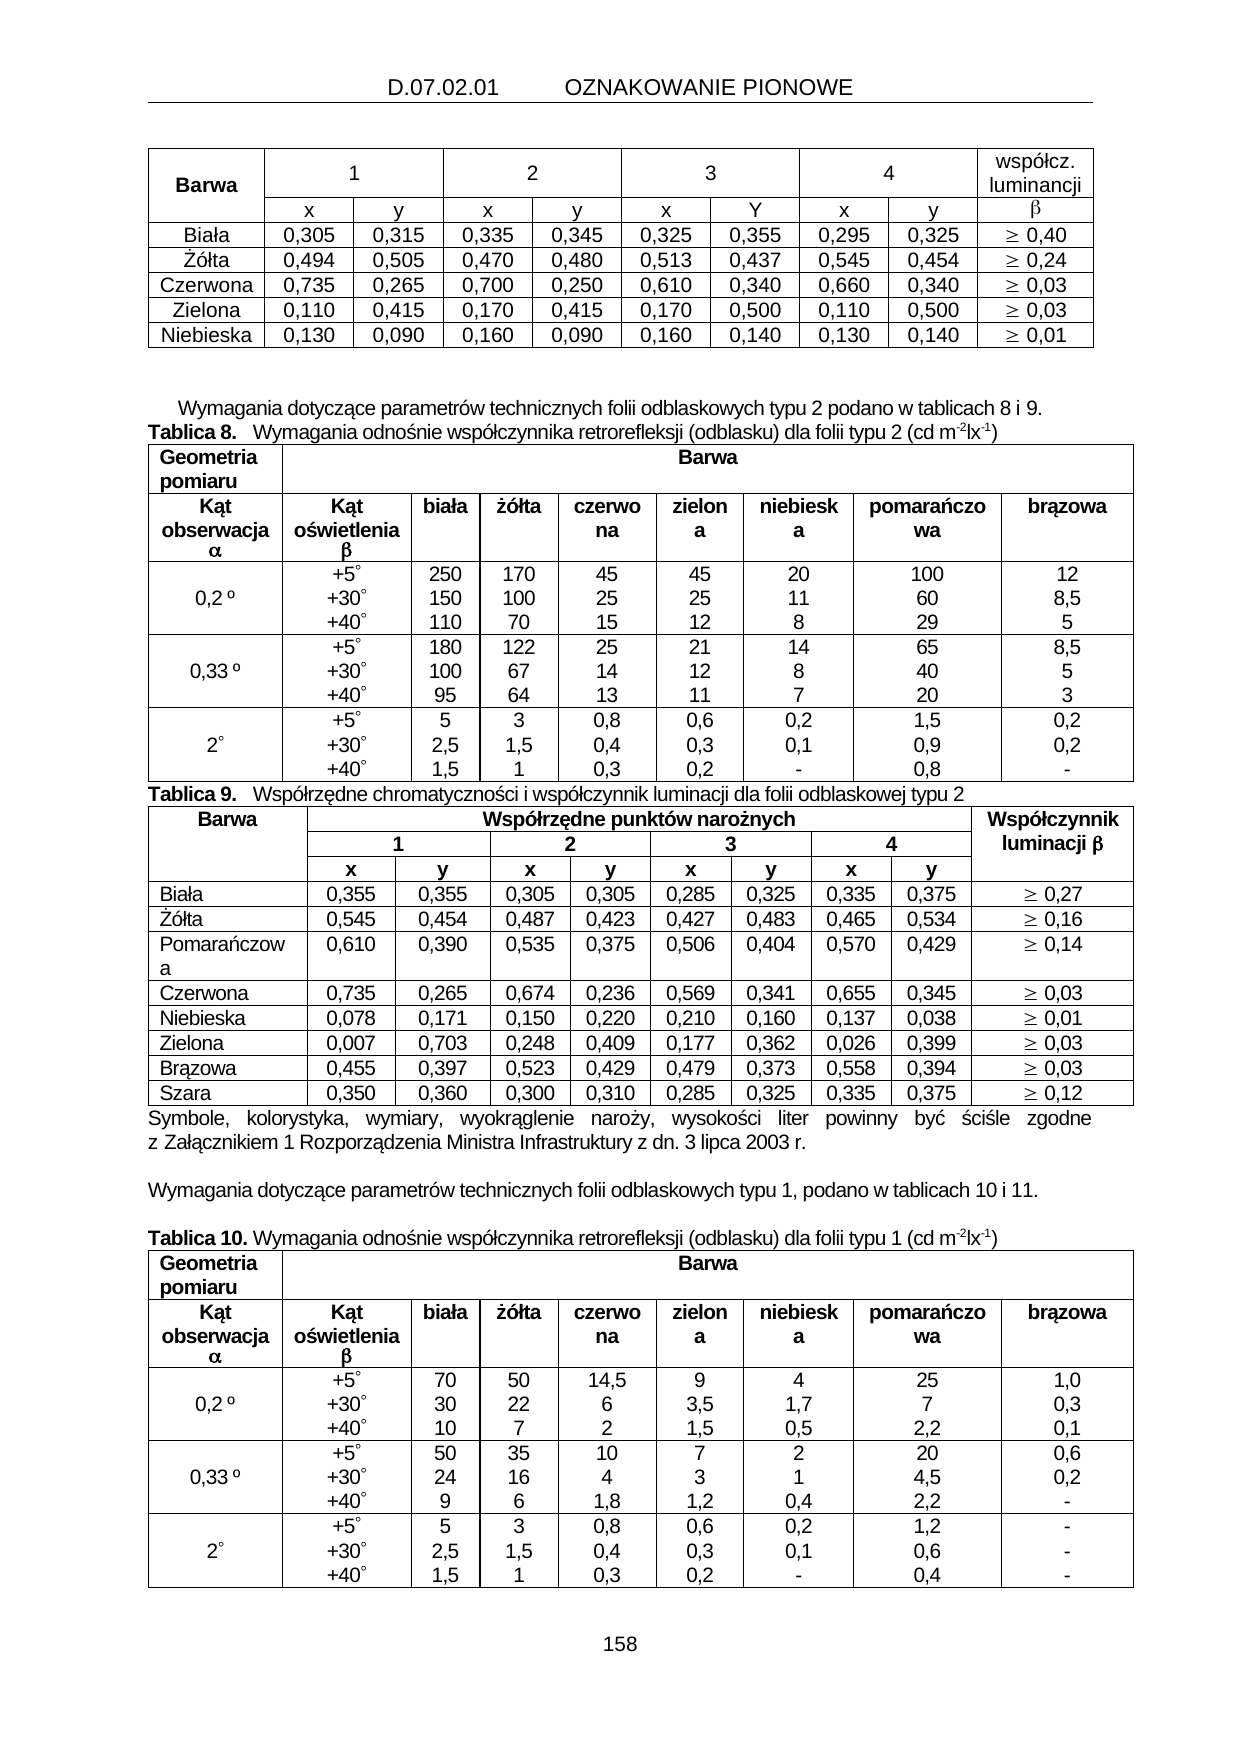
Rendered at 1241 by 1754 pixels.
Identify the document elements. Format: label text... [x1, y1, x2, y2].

table_cell Kąt oświetlenia [283, 494, 411, 561]
table_cell x [491, 857, 570, 881]
table_cell 3 [1002, 683, 1133, 707]
table_cell 1,8 [559, 1489, 656, 1513]
table_cell 0,007 [308, 1031, 395, 1055]
table_cell 0,33 º [149, 1465, 282, 1489]
table_cell 0,3 [559, 1563, 656, 1587]
table_cell 25 [657, 586, 743, 610]
table_cell Niebieska [149, 1006, 307, 1030]
table_cell 0,03 [978, 273, 1093, 297]
table_cell 0,360 [396, 1081, 490, 1105]
table_cell 10 [559, 1441, 656, 1465]
table_cell 0,375 [892, 882, 971, 906]
table_cell 0,506 [651, 932, 731, 980]
table_cell 0,2 º [149, 1392, 282, 1416]
table_cell 1,5 [481, 733, 558, 756]
table_cell [149, 562, 282, 586]
table_cell 0,375 [892, 1081, 971, 1105]
table_cell +40 [283, 1416, 411, 1440]
table_cell 0,399 [892, 1031, 971, 1055]
table_cell 21 [657, 635, 743, 659]
table_cell 0,2 [1002, 708, 1133, 732]
table_cell 65 [854, 635, 1001, 659]
table_cell 0,335 [812, 1081, 891, 1105]
table_cell Zielona [149, 298, 264, 322]
table_cell 0,409 [571, 1031, 650, 1055]
table_header 1 [265, 149, 443, 197]
table_cell x [800, 198, 888, 222]
table_cell 0,295 [800, 223, 888, 247]
table_cell +5 [283, 1441, 411, 1465]
table_cell 0,177 [651, 1031, 731, 1055]
table_cell 0,16 [972, 907, 1133, 931]
table_cell 0,130 [800, 323, 888, 347]
table_cell +30 [283, 586, 411, 610]
table_cell żółta [481, 494, 558, 561]
table_cell 0,394 [892, 1056, 971, 1080]
table_cell +30 [283, 1539, 411, 1562]
table_cell 0,078 [308, 1006, 395, 1030]
table_header Barwa [149, 149, 264, 222]
table_cell 0,5 [744, 1416, 853, 1440]
table_cell 0,341 [732, 981, 811, 1005]
table_cell 0,494 [265, 248, 353, 272]
table_cell 0,335 [812, 882, 891, 906]
table_cell - [1002, 1539, 1133, 1562]
table_cell 0,310 [571, 1081, 650, 1105]
table_cell 0,2 [744, 708, 853, 732]
table_cell pomarańczowa [854, 494, 1001, 561]
table_cell 1,5 [412, 1563, 479, 1587]
table_cell 4 [559, 1465, 656, 1489]
table_cell y [892, 857, 971, 881]
table_cell 7 [854, 1392, 1001, 1416]
table_cell 0,355 [711, 223, 799, 247]
table_cell +40 [283, 683, 411, 707]
text Wymagania dotyczące parametrów technicznych folii odblaskowych typu 2 podano w tablicach 8 i 9. [148, 396, 1093, 420]
table_header Współrzędne punktów narożnych [308, 807, 971, 831]
table_cell 0,345 [533, 223, 621, 247]
table_cell x [622, 198, 710, 222]
table_cell 1,2 [657, 1489, 743, 1513]
table_cell 0,340 [711, 273, 799, 297]
table_cell 0,455 [308, 1056, 395, 1080]
table_cell 0,505 [354, 248, 443, 272]
table_cell y [533, 198, 621, 222]
table_cell 0,325 [732, 1081, 811, 1105]
table_cell Żółta [149, 907, 307, 931]
table_cell Biała [149, 223, 264, 247]
table_cell 0,350 [308, 1081, 395, 1105]
table_cell 9 [412, 1489, 479, 1513]
table_cell 0,660 [800, 273, 888, 297]
table_cell 0,340 [889, 273, 977, 297]
table_cell 3 [651, 832, 811, 856]
table_cell 0,01 [978, 323, 1093, 347]
table_cell 0,03 [978, 298, 1093, 322]
table_cell 0,427 [651, 907, 731, 931]
table_cell 1 [744, 1465, 853, 1489]
table_cell 150 [412, 586, 479, 610]
table_cell +30 [283, 659, 411, 683]
table_cell 0,03 [972, 981, 1133, 1005]
table_cell 0,500 [711, 298, 799, 322]
table_cell 0,1 [744, 1539, 853, 1562]
table_cell Pomarańczowa [149, 932, 307, 980]
table_cell 0,160 [622, 323, 710, 347]
table_cell 0,6 [854, 1539, 1001, 1562]
table_cell 0,355 [308, 882, 395, 906]
table_cell 70 [481, 610, 558, 634]
table_cell 2,5 [412, 1539, 479, 1562]
table_cell 6 [559, 1392, 656, 1416]
table_cell brązowa [1002, 494, 1133, 561]
table_cell 0,523 [491, 1056, 570, 1080]
table_cell 5 [1002, 610, 1133, 634]
table_cell 0,423 [571, 907, 650, 931]
table_cell 0,570 [812, 932, 891, 980]
table_header 2 [444, 149, 621, 197]
table_cell 25 [559, 635, 656, 659]
table_cell 0,1 [1002, 1416, 1133, 1440]
table_cell 0,535 [491, 932, 570, 980]
table_cell 0,33 º [149, 659, 282, 683]
table_cell 1,5 [854, 708, 1001, 732]
table_cell [149, 1514, 282, 1538]
table_cell 24 [412, 1465, 479, 1489]
table_cell 3,5 [657, 1392, 743, 1416]
table_cell 13 [559, 683, 656, 707]
table_cell 30 [412, 1392, 479, 1416]
table_cell 50 [481, 1368, 558, 1392]
table_cell 0,026 [812, 1031, 891, 1055]
table_cell 170 [481, 562, 558, 586]
table_cell 0,210 [651, 1006, 731, 1030]
table_cell 2 [149, 1539, 282, 1562]
table_cell Brązowa [149, 1056, 307, 1080]
table_cell 0,335 [444, 223, 532, 247]
table_cell 0,248 [491, 1031, 570, 1055]
table_cell 0,090 [354, 323, 443, 347]
table_cell 0,325 [889, 223, 977, 247]
table_cell 0,220 [571, 1006, 650, 1030]
table_cell 1,2 [854, 1514, 1001, 1538]
table_cell 0,429 [892, 932, 971, 980]
table_cell 0,250 [533, 273, 621, 297]
table_cell 7 [657, 1441, 743, 1465]
table_cell 100 [854, 562, 1001, 586]
table_cell 11 [744, 586, 853, 610]
table_cell [149, 1368, 282, 1392]
table_cell +5 [283, 1514, 411, 1538]
table_cell 0,110 [800, 298, 888, 322]
table_cell 0,429 [571, 1056, 650, 1080]
table_cell 0,465 [812, 907, 891, 931]
table_cell Szara [149, 1081, 307, 1105]
table_cell 2 [744, 1441, 853, 1465]
table_cell 0,315 [354, 223, 443, 247]
table_cell 0,454 [396, 907, 490, 931]
table_cell 0,4 [559, 1539, 656, 1562]
table_cell biała [412, 494, 479, 561]
table_cell 0,01 [972, 1006, 1133, 1030]
table_cell 0,325 [622, 223, 710, 247]
table_cell 0,6 [1002, 1441, 1133, 1465]
table_cell Żółta [149, 248, 264, 272]
table_cell 0,4 [559, 733, 656, 756]
table_cell 0,285 [651, 1081, 731, 1105]
table_header 3 [622, 149, 799, 197]
table_cell 5 [1002, 659, 1133, 683]
table_header Barwa [149, 807, 307, 881]
table_cell 0,375 [571, 932, 650, 980]
table_cell 0,480 [533, 248, 621, 272]
table_cell Zielona [149, 1031, 307, 1055]
table_cell 0,24 [978, 248, 1093, 272]
table_cell 1,5 [481, 1539, 558, 1562]
table_cell 2 [491, 832, 650, 856]
table_cell y [396, 857, 490, 881]
table_cell 0,437 [711, 248, 799, 272]
table_cell zielona [657, 494, 743, 561]
table_cell 12 [1002, 562, 1133, 586]
table_cell 0,390 [396, 932, 490, 980]
table_cell 0,3 [559, 756, 656, 781]
table_cell 0,8 [559, 1514, 656, 1538]
table_cell 25 [559, 586, 656, 610]
table_cell 250 [412, 562, 479, 586]
table_cell 0,8 [559, 708, 656, 732]
table_cell 0,2 [1002, 733, 1133, 756]
text Tablica 10. Wymagania odnośnie współczynnika retrorefleksji (odblasku) dla folii typu 1 (cd m-2lx-1) [148, 1226, 1093, 1250]
table_cell +40 [283, 1563, 411, 1587]
table_cell 12 [657, 659, 743, 683]
table_cell 0,2 [657, 1563, 743, 1587]
table_cell 0,038 [892, 1006, 971, 1030]
table_cell 60 [854, 586, 1001, 610]
table_cell 0,170 [622, 298, 710, 322]
table_cell 0,171 [396, 1006, 490, 1030]
text Wymagania dotyczące parametrów technicznych folii odblaskowych typu 1, podano w tablicach 10 i 11. [148, 1178, 1093, 1202]
table_cell y [732, 857, 811, 881]
table_cell 0,569 [651, 981, 731, 1005]
table_cell 8 [744, 659, 853, 683]
table_cell 0,305 [265, 223, 353, 247]
table_cell 0,415 [354, 298, 443, 322]
table_cell 180 [412, 635, 479, 659]
table_cell 6 [481, 1489, 558, 1513]
table_cell 2,2 [854, 1416, 1001, 1440]
table_cell 0,610 [622, 273, 710, 297]
table_cell 0,454 [889, 248, 977, 272]
table_cell 0,090 [533, 323, 621, 347]
table_cell 3 [657, 1465, 743, 1489]
table_cell [149, 610, 282, 634]
table_cell 2,5 [412, 733, 479, 756]
table_cell Biała [149, 882, 307, 906]
table_cell 8,5 [1002, 635, 1133, 659]
table_cell 25 [854, 1368, 1001, 1392]
table_cell - [744, 756, 853, 781]
table_cell 0,558 [812, 1056, 891, 1080]
table_cell 0,3 [657, 733, 743, 756]
table_cell +30 [283, 1392, 411, 1416]
table_cell 0,285 [651, 882, 731, 906]
table_cell +5 [283, 635, 411, 659]
table_cell 0,610 [308, 932, 395, 980]
table_cell 1,0 [1002, 1368, 1133, 1392]
table_cell 0,8 [854, 756, 1001, 781]
table_cell Y [711, 198, 799, 222]
table_cell x [265, 198, 353, 222]
table_cell 0,487 [491, 907, 570, 931]
table_cell 110 [412, 610, 479, 634]
table_cell 0,2 [657, 756, 743, 781]
table_cell 0,355 [396, 882, 490, 906]
table_cell 0,362 [732, 1031, 811, 1055]
table_cell - [1002, 1514, 1133, 1538]
table_header 4 [800, 149, 977, 197]
table_cell x [308, 857, 395, 881]
table_cell 10 [412, 1416, 479, 1440]
table_cell [978, 198, 1093, 222]
table_cell Kąt oświetlenia [283, 1300, 411, 1367]
table_cell 9 [657, 1368, 743, 1392]
table_cell 122 [481, 635, 558, 659]
table_cell 1,5 [657, 1416, 743, 1440]
table_cell 0,735 [308, 981, 395, 1005]
table_cell 14 [559, 659, 656, 683]
table_cell 64 [481, 683, 558, 707]
table_header Barwa [283, 1251, 1133, 1299]
table_cell x [651, 857, 731, 881]
table_cell 0,545 [308, 907, 395, 931]
table_cell [149, 1489, 282, 1513]
table_cell - [1002, 1489, 1133, 1513]
table_cell 0,12 [972, 1081, 1133, 1105]
table_cell zielona [657, 1300, 743, 1367]
table_header Barwa [283, 445, 1133, 493]
table_cell - [1002, 756, 1133, 781]
table_cell Kąt obserwacja [149, 494, 282, 561]
table_cell Kąt obserwacja [149, 1300, 282, 1367]
table_cell 0,300 [491, 1081, 570, 1105]
table_cell 1 [481, 756, 558, 781]
table_cell 0,655 [812, 981, 891, 1005]
table_cell 0,513 [622, 248, 710, 272]
table_cell 7 [481, 1416, 558, 1440]
table_cell 0,3 [657, 1539, 743, 1562]
table_cell 0,700 [444, 273, 532, 297]
table_header Współczynnik luminacji [972, 807, 1133, 881]
table_cell 0,160 [444, 323, 532, 347]
table_cell 0,500 [889, 298, 977, 322]
table_cell [149, 1563, 282, 1587]
table_cell x [812, 857, 891, 881]
table_cell y [889, 198, 977, 222]
table_cell Niebieska [149, 323, 264, 347]
table_cell [149, 683, 282, 707]
table_cell brązowa [1002, 1300, 1133, 1367]
table_cell +30 [283, 1465, 411, 1489]
table_cell 8 [744, 610, 853, 634]
table_cell 0,674 [491, 981, 570, 1005]
table_cell 0,9 [854, 733, 1001, 756]
table_cell 0,1 [744, 733, 853, 756]
table_cell 95 [412, 683, 479, 707]
table_cell 0,479 [651, 1056, 731, 1080]
table_cell +40 [283, 756, 411, 781]
table_cell 0,137 [812, 1006, 891, 1030]
table_header Geometria pomiaru [149, 1251, 282, 1299]
table_cell 7 [744, 683, 853, 707]
table_cell 8,5 [1002, 586, 1133, 610]
table_cell 5 [412, 708, 479, 732]
table_cell 0,140 [889, 323, 977, 347]
table_cell 20 [744, 562, 853, 586]
table_cell 0,160 [732, 1006, 811, 1030]
table_cell 3 [481, 708, 558, 732]
table_cell 2 [559, 1416, 656, 1440]
table_cell 1,5 [412, 756, 479, 781]
table_cell 0,4 [854, 1563, 1001, 1587]
table_cell 0,345 [892, 981, 971, 1005]
table_cell +30 [283, 733, 411, 756]
table_cell 0,2 [744, 1514, 853, 1538]
table_cell [149, 756, 282, 781]
table_cell 0,03 [972, 1031, 1133, 1055]
table_cell 40 [854, 659, 1001, 683]
table_cell 0,735 [265, 273, 353, 297]
table_cell niebieska [744, 1300, 853, 1367]
table_cell 12 [657, 610, 743, 634]
table_cell 0,265 [354, 273, 443, 297]
table_cell 0,2 [1002, 1465, 1133, 1489]
table_cell 0,703 [396, 1031, 490, 1055]
table_cell 2 [149, 733, 282, 756]
table_cell 0,27 [972, 882, 1133, 906]
table_cell 0,6 [657, 1514, 743, 1538]
table_cell 20 [854, 1441, 1001, 1465]
table_header współcz. luminancji [978, 149, 1093, 197]
table_cell 4 [812, 832, 971, 856]
table_cell +5 [283, 708, 411, 732]
table_cell 2,2 [854, 1489, 1001, 1513]
table_cell - [744, 1563, 853, 1587]
table_cell 16 [481, 1465, 558, 1489]
table_cell 14,5 [559, 1368, 656, 1392]
table_cell żółta [481, 1300, 558, 1367]
table_cell 0,110 [265, 298, 353, 322]
table_cell 0,14 [972, 932, 1133, 980]
table_cell 0,130 [265, 323, 353, 347]
table_cell 45 [657, 562, 743, 586]
table_cell 0,03 [972, 1056, 1133, 1080]
table_cell 35 [481, 1441, 558, 1465]
table_cell Czerwona [149, 273, 264, 297]
table_cell 3 [481, 1514, 558, 1538]
table_cell czerwona [559, 1300, 656, 1367]
table_cell [149, 1441, 282, 1465]
table_cell 0,2 º [149, 586, 282, 610]
table_cell 70 [412, 1368, 479, 1392]
table_cell 0,170 [444, 298, 532, 322]
table_cell 45 [559, 562, 656, 586]
table_cell [149, 708, 282, 732]
table_cell +5 [283, 562, 411, 586]
table_cell 100 [412, 659, 479, 683]
table_cell 0,470 [444, 248, 532, 272]
table_cell 22 [481, 1392, 558, 1416]
table_cell x [444, 198, 532, 222]
table_cell 0,6 [657, 708, 743, 732]
table_cell 4 [744, 1368, 853, 1392]
table_cell +40 [283, 610, 411, 634]
table_cell 0,545 [800, 248, 888, 272]
table_cell 0,415 [533, 298, 621, 322]
text Tablica 9. Współrzędne chromatyczności i współczynnik luminacji dla folii odblaskowej typu 2 [148, 782, 1093, 806]
table_cell 67 [481, 659, 558, 683]
table_cell 1,7 [744, 1392, 853, 1416]
table_cell 0,140 [711, 323, 799, 347]
table_header Geometria pomiaru [149, 445, 282, 493]
table_cell 29 [854, 610, 1001, 634]
table_cell pomarańczowa [854, 1300, 1001, 1367]
table_cell 0,236 [571, 981, 650, 1005]
table_cell y [354, 198, 443, 222]
table_cell 0,305 [571, 882, 650, 906]
table_cell 0,3 [1002, 1392, 1133, 1416]
table_cell 1 [481, 1563, 558, 1587]
text Tablica 8. Wymagania odnośnie współczynnika retrorefleksji (odblasku) dla folii typu 2 (cd m-2lx-1) [148, 420, 1093, 444]
table_cell [149, 635, 282, 659]
table_cell 0,4 [744, 1489, 853, 1513]
table_cell 15 [559, 610, 656, 634]
table_cell 50 [412, 1441, 479, 1465]
table_cell - [1002, 1563, 1133, 1587]
table_cell [149, 1416, 282, 1440]
table_cell 0,265 [396, 981, 490, 1005]
table_cell 11 [657, 683, 743, 707]
table_cell +5 [283, 1368, 411, 1392]
table_cell czerwona [559, 494, 656, 561]
table_cell y [571, 857, 650, 881]
table_cell 0,40 [978, 223, 1093, 247]
table_cell 4,5 [854, 1465, 1001, 1489]
table_cell niebieska [744, 494, 853, 561]
table_cell 0,150 [491, 1006, 570, 1030]
table_cell 0,397 [396, 1056, 490, 1080]
table_cell 5 [412, 1514, 479, 1538]
table_cell 0,325 [732, 882, 811, 906]
table_cell 1 [308, 832, 490, 856]
text Symbole, kolorystyka, wymiary, wyokrąglenie naroży, wysokości liter powinny być ściśle zgodne z Załącznikiem 1 Rozporządzenia Ministra Infrastruktury z dn. 3 lipca 2003 r. [148, 1106, 1093, 1154]
table_cell 0,483 [732, 907, 811, 931]
table_cell 100 [481, 586, 558, 610]
table_cell +40 [283, 1489, 411, 1513]
table_cell 20 [854, 683, 1001, 707]
table_cell 14 [744, 635, 853, 659]
table_cell Czerwona [149, 981, 307, 1005]
table_cell 0,373 [732, 1056, 811, 1080]
table_cell 0,534 [892, 907, 971, 931]
table_cell 0,404 [732, 932, 811, 980]
table_cell biała [412, 1300, 479, 1367]
table_cell 0,305 [491, 882, 570, 906]
